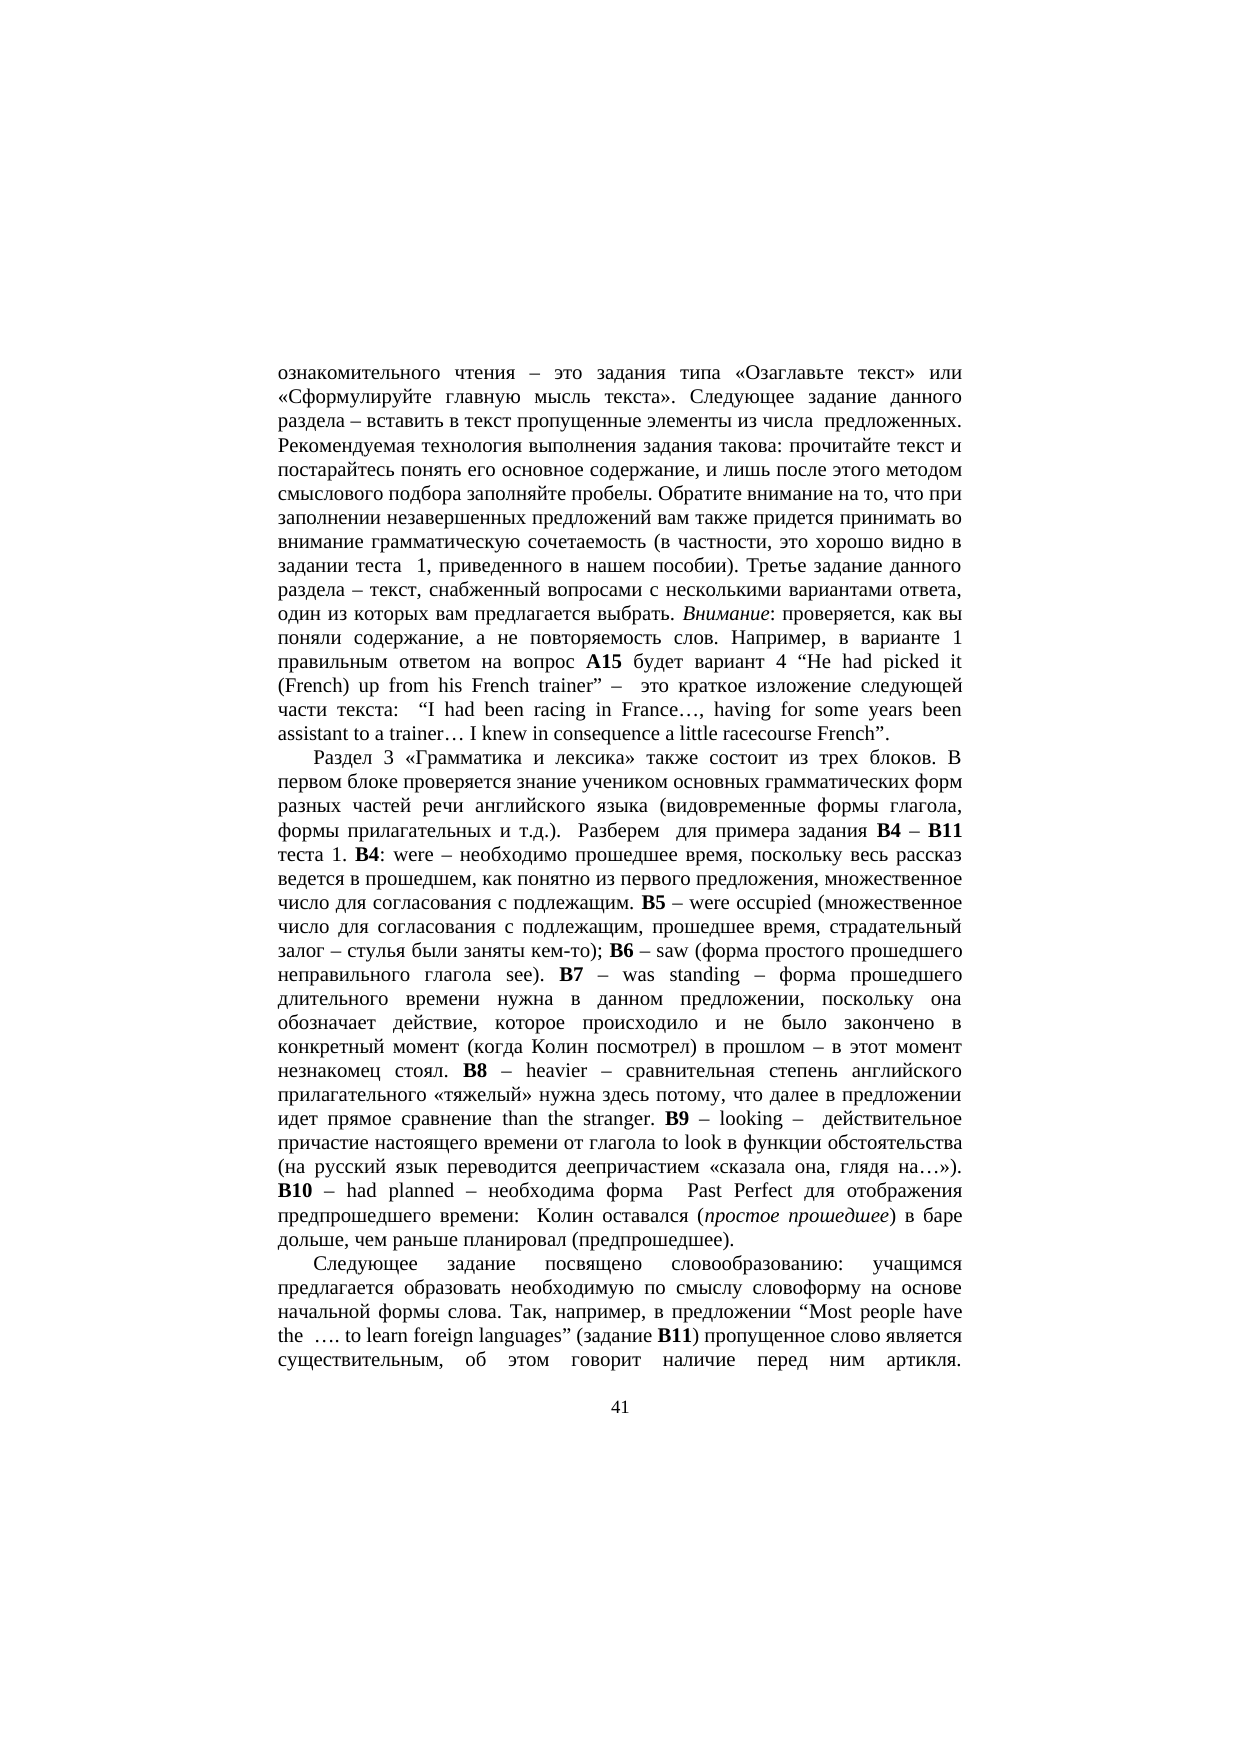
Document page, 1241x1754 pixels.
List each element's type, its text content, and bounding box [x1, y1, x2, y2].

text Раздел 3 «Грамматика и лексика» также состоит из трех блоков. В первом блоке проверяется знание учеником основных грамматических форм разных частей речи английского языка (видовременные формы глагола, формы прилагательных и т.д.). Разберем для примера задания В4 – В11 теста 1. В4: were – необходимо прошедшее время, поскольку весь рассказ ведется в прошедшем, как понятно из первого предложения, множественное число для согласования с подлежащим. В5 – were occupied (множественное число для согласования с подлежащим, прошедшее время, страдательный залог – стулья были заняты кем-то); В6 – saw (форма простого прошедшего неправильного глагола see). В7 – was standing – форма прошедшего длительного времени нужна в данном предложении, поскольку она обозначает действие, которое происходило и не было закончено в конкретный момент (когда Колин посмотрел) в прошлом – в этот момент незнакомец стоял. В8 – heavier – сравнительная степень английского прилагательного «тяжелый» нужна здесь потому, что далее в предложении идет прямое сравнение than the stranger. В9 – looking – действительное причастие настоящего времени от глагола to look в функции обстоятельства (на русский язык переводится деепричастием «сказала она, глядя на…»). В10 – had planned – необходима форма Past Perfect для отображения предпрошедшего времени: Колин оставался (простое прошедшее) в баре дольше, чем раньше планировал (предпрошедшее). [278, 745, 963, 1251]
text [278, 360, 963, 745]
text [278, 1251, 963, 1371]
